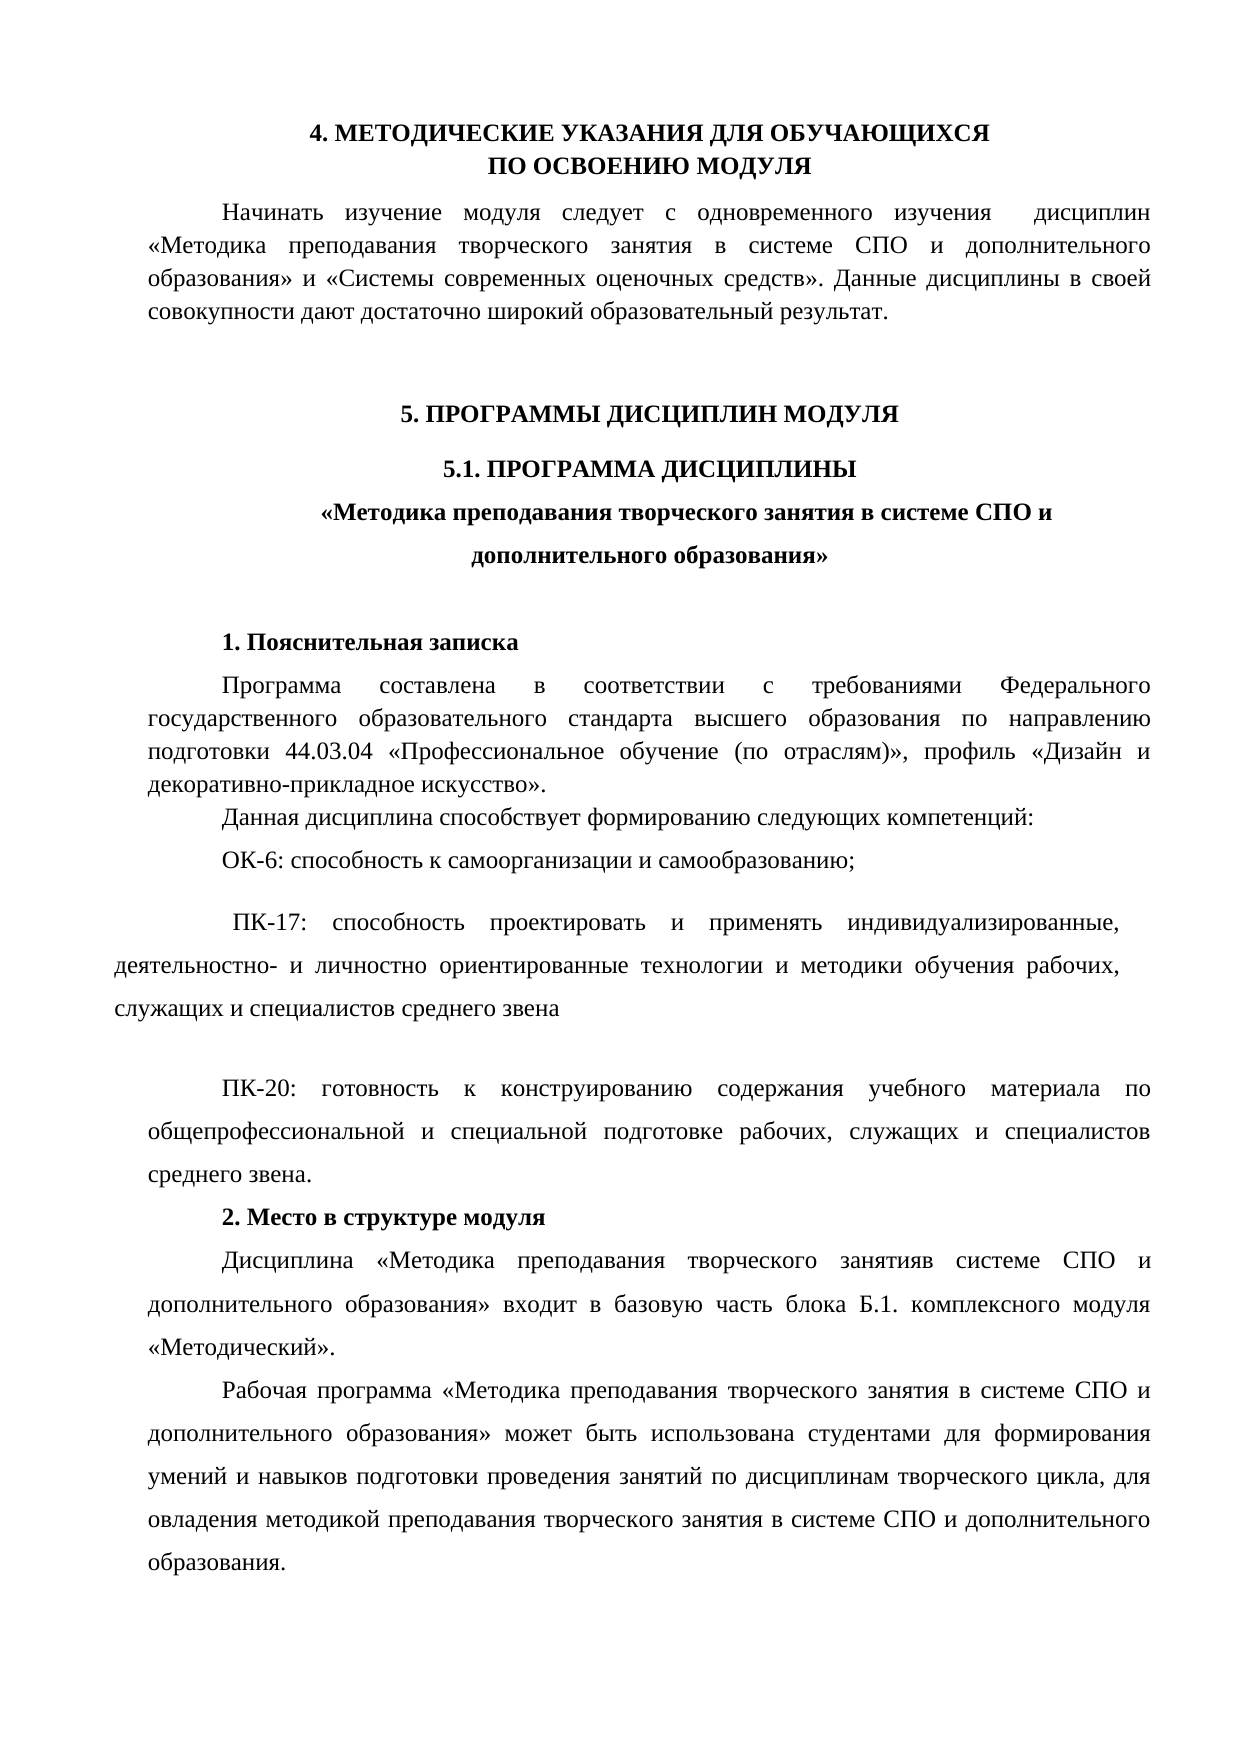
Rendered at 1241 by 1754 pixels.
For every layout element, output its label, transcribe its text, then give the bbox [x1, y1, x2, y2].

text ОК-6: способность к самоорганизации и самообразованию; [148, 845, 1152, 874]
text Программа составлена в соответствии с требованиями Федерального государственного образовательного стандарта высшего образования по направлению подготовки 44.03.04 «Профессиональное обучение (по отраслям)», профиль «Дизайн и декоративно-прикладное искусство». [148, 670, 1152, 798]
text «Методика преподавания творческого занятия в системе СПО и дополнительного образования» [148, 497, 1152, 569]
text 2. Место в структуре модуля [148, 1202, 1152, 1231]
text Рабочая программа «Методика преподавания творческого занятия в системе СПО и дополнительного образования» может быть использована студентами для формирования умений и навыков подготовки проведения занятий по дисциплинам творческого цикла, для овладения методикой преподавания творческого занятия в системе СПО и дополнительного образования. [148, 1375, 1152, 1576]
text Начинать изучение модуля следует с одновременного изучения дисциплин «Методика преподавания творческого занятия в системе СПО и дополнительного образования» и «Системы современных оценочных средств». Данные дисциплины в своей совокупности дают достаточно широкий образовательный результат. [148, 197, 1152, 324]
text ПК-20: готовность к конструированию содержания учебного материала по общепрофессиональной и специальной подготовке рабочих, служащих и специалистов среднего звена. [148, 888, 1152, 1188]
text 4. Методические указания для обучающихся [148, 118, 1152, 147]
text Дисциплина «Методика преподавания творческого занятияв системе СПО и дополнительного образования» входит в базовую часть блока Б.1. комплексного модуля «Методический». [148, 1246, 1152, 1361]
text Данная дисциплина способствует формированию следующих компетенций: [148, 802, 1152, 831]
text ПК-17: способность проектировать и применять индивидуализированные, деятельностно- и личностно ориентированные технологии и методики обучения рабочих, служащих и специалистов среднего звена [114, 907, 1121, 1022]
text 5. ПРОГРАММЫ ДИСЦИПЛИН МОДУЛЯ [148, 399, 1152, 427]
text 5.1. ПРОГРАММА ДИСЦИПЛИНЫ [148, 454, 1152, 483]
text по освоению Модуля [148, 151, 1152, 180]
text 1. Пояснительная записка [148, 627, 1152, 656]
